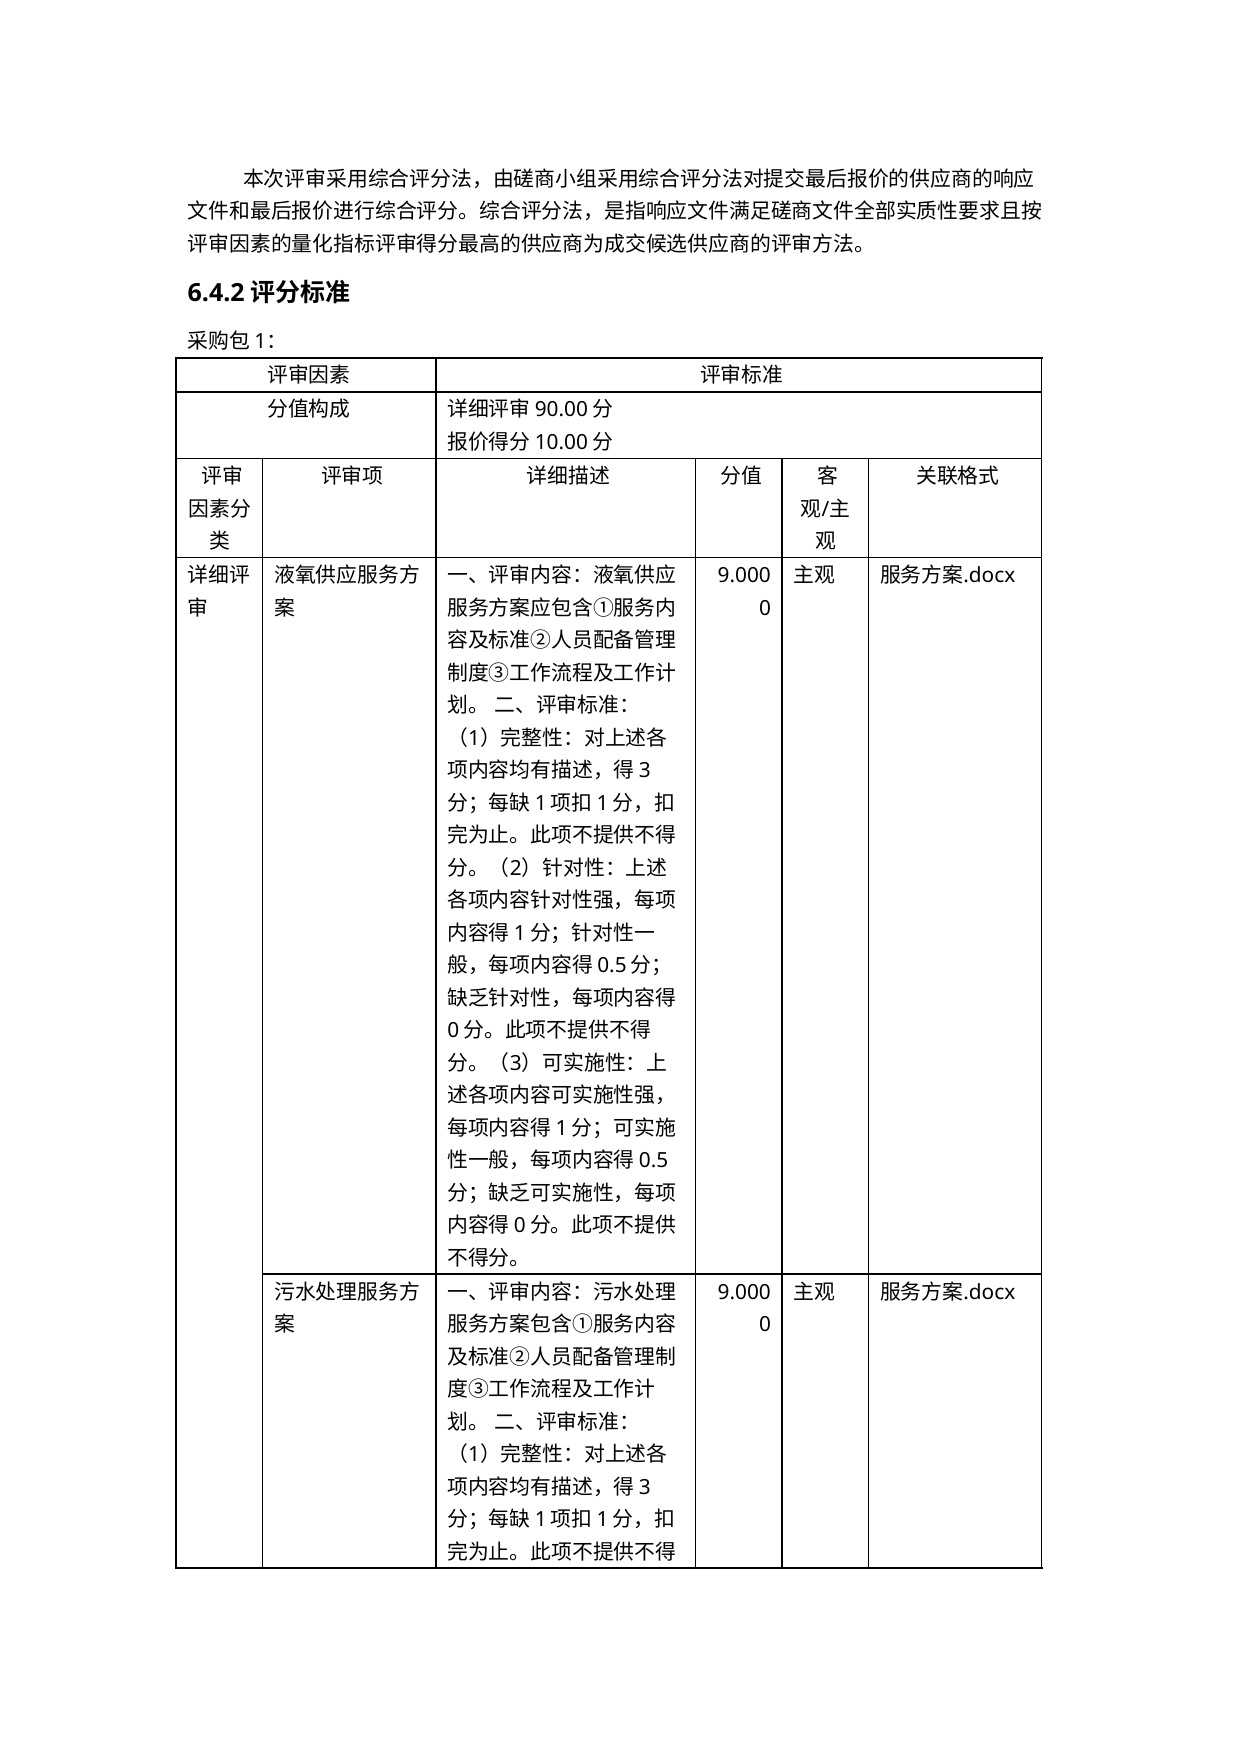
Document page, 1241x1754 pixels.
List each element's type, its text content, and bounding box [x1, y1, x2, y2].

table_cell 详细评审90.00分 报价得分10.00分 [437, 393, 1041, 458]
text 6.4.2评分标准 [187, 259, 1053, 324]
text 采购包1： [187, 324, 1053, 357]
table_cell 主观 [783, 1275, 868, 1567]
table_cell 主观 [783, 558, 868, 1273]
table_cell 分值构成 [177, 393, 435, 458]
table_cell 详细描述 [437, 459, 695, 557]
table_cell 液氧供应服务方案 [263, 558, 435, 1273]
table_cell 分值 [696, 459, 781, 557]
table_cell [437, 1275, 695, 1567]
text 本次评审采用综合评分法，由磋商小组采用综合评分法对提交最后报价的供应商的响应文件和最后报价进行综合评分。综合评分法，是指响应文件满足磋商文件全部实质性要求且按评审因素的量化指标评审得分最高的供应商为成交候选供应商的评审方法。 [187, 162, 1053, 259]
table_cell 客观/主观 [783, 459, 868, 557]
table_cell 一、评审内容：液氧供应服务方案应包含①服务内容及标准②人员配备管理制度③工作流程及工作计划。 二、评审标准：（1）完整性：对上述各项内容均有描述，得3分；每缺1项扣1分，扣完为止。此项不提供不得分。（2）针对性：上述各项内容针对性强，每项内容得1分；针对性一般，每项内容得0.5分；缺乏针对性，每项内容得0分。此项不提供不得分。（3）可实施性：上述各项内容可实施性强，每项内容得1分；可实施性一般，每项内容得0.5分；缺乏可实施性，每项内容得0分。此项不提供不得分。 [437, 558, 695, 1273]
table_cell 服务方案.docx [869, 558, 1041, 1273]
table_cell 评审项 [263, 459, 435, 557]
table_cell 详细评审 [177, 558, 262, 1567]
table_header 评审因素 [177, 359, 435, 391]
table_cell 9.0000 [696, 558, 781, 1273]
table_cell 9.0000 [696, 1275, 781, 1567]
table_cell 污水处理服务方案 [263, 1275, 435, 1567]
table_cell 服务方案.docx [869, 1275, 1041, 1567]
table_header 评审标准 [437, 359, 1041, 391]
table_cell 评审因素分类 [177, 459, 262, 557]
table_cell 关联格式 [869, 459, 1041, 557]
